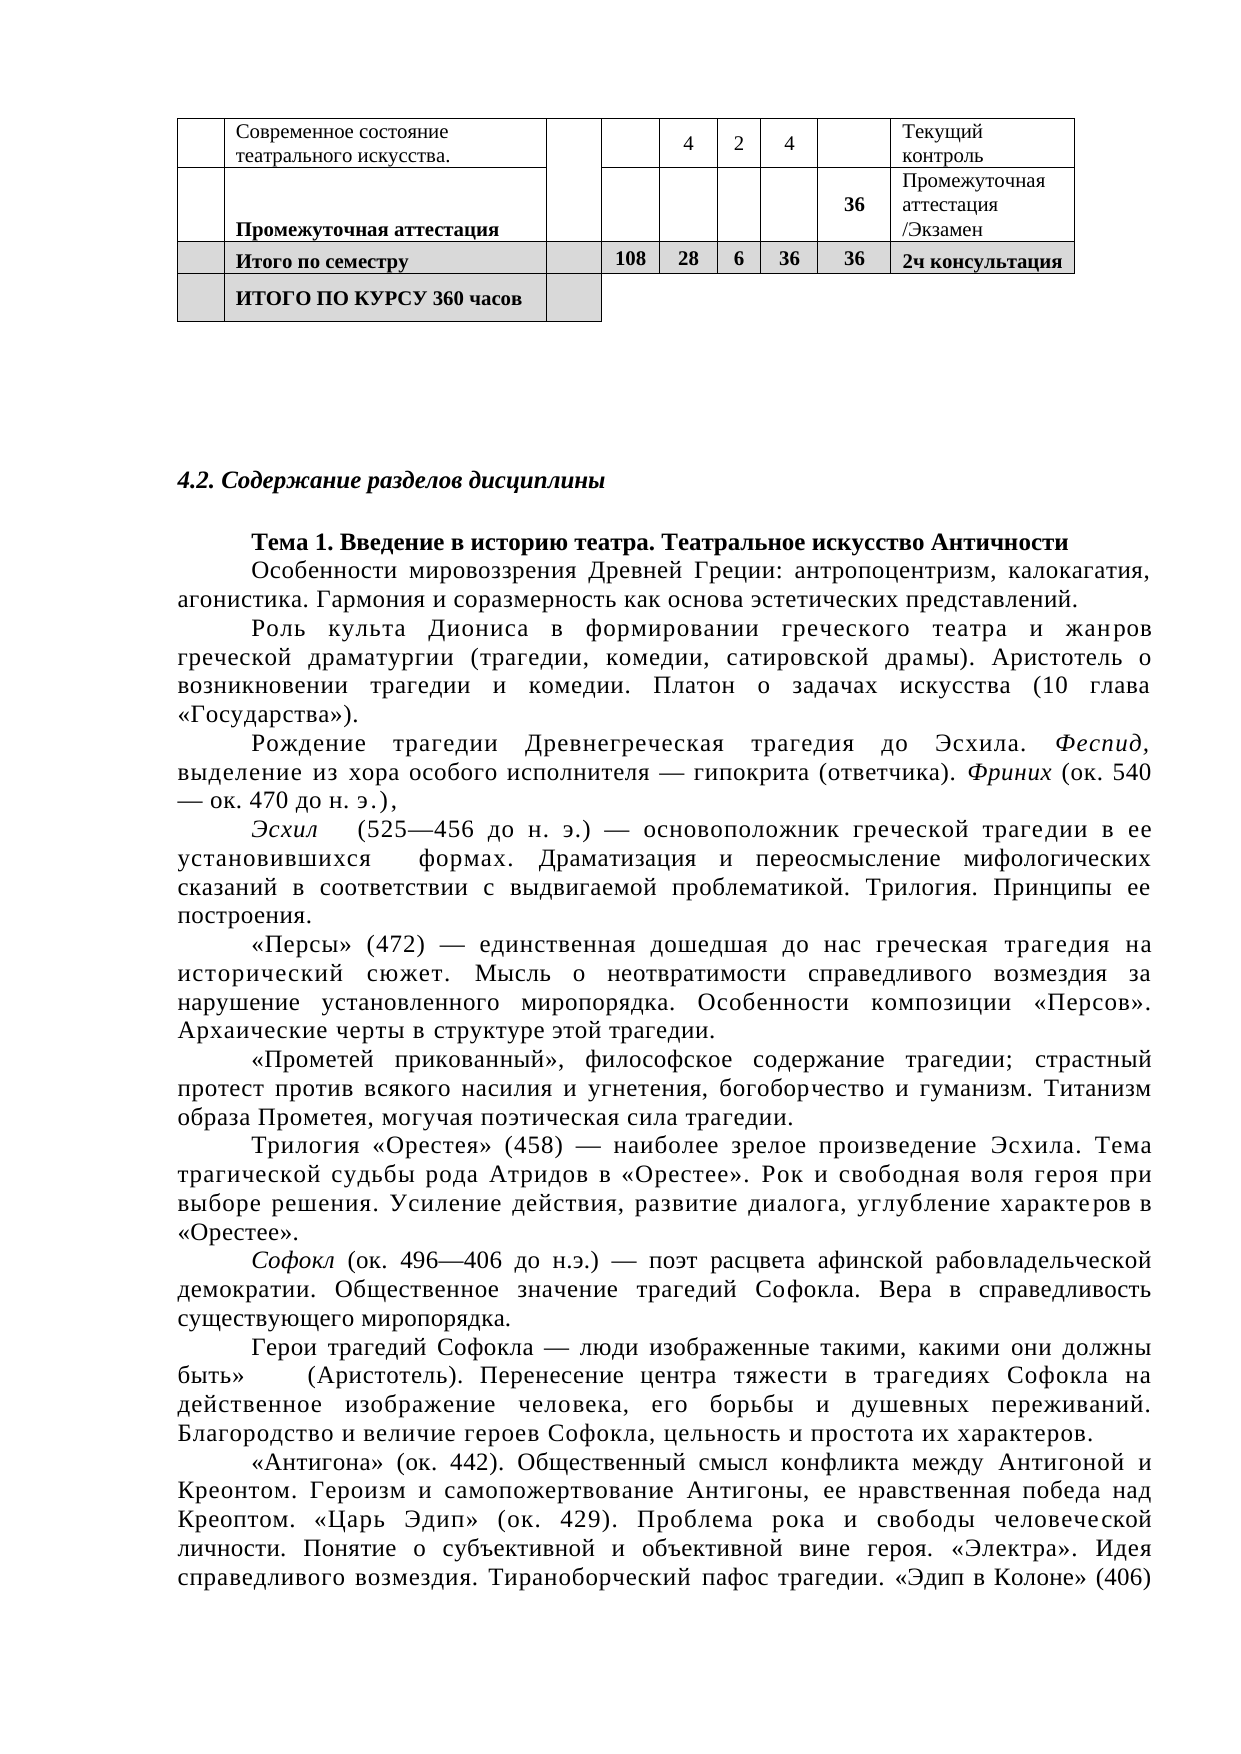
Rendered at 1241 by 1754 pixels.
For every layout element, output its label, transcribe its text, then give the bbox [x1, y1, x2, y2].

table_cell Современное состояние театрального искусства. [225, 119, 546, 167]
table_cell Текущий контроль [891, 119, 1074, 167]
text Особенности мировоззрения Древней Греции: антропоцентризм, калокагатия, агонистика. Гармония и соразмерность как основа эстетических представлений. [177, 555, 1152, 613]
table_cell 6 [718, 242, 760, 273]
text Тема 1. Введение в историю театра. Театральное искусство Античности [177, 527, 1152, 555]
table_cell [818, 119, 890, 167]
text 4.2. Содержание разделов дисциплины [177, 465, 1152, 494]
table_cell Промежуточная аттестация /Экзамен [891, 168, 1074, 241]
table_cell ИТОГО ПО КУРСУ 360 часов [225, 274, 546, 321]
text Трилогия «Орестея» (458) — наиболее зрелое произведение Эсхила. Тема трагической судьбы рода Атридов в «Орестее». Рок и свободная воля героя при выборе решения. Усиление действия, развитие диалога, углубление характеров в «Орестее». [177, 1130, 1152, 1245]
table_cell 28 [660, 242, 717, 273]
table_cell 4 [761, 119, 817, 167]
text Роль культа Диониса в формировании греческого театра и жанров греческой драматургии (трагедии, комедии, сатировской драмы). Аристотель о возникновении трагедии и комедии. Платон о задачах искусства (10 глава «Государства»). [177, 613, 1152, 728]
text Герои трагедий Софокла — люди изображенные такими, какими они должны быть» (Аристотель). Перенесение центра тяжести в трагедиях Софокла на действенное изображение человека, его борьбы и душевных переживаний. Благородство и величие героев Софокла, цельность и простота их характеров. [177, 1332, 1152, 1447]
text Эсхил (525—456 до н. э.) — основоположник греческой трагедии в ее установившихся формах. Драматизация и переосмысление мифологических сказаний в соответствии с выдвигаемой проблематикой. Трилогия. Принципы ее построения. [177, 814, 1152, 929]
table_cell [602, 119, 659, 167]
text «Персы» (472) — единственная дошедшая до нас греческая трагедия на исторический сюжет. Мысль о неотвратимости справедливого возмездия за нарушение установленного миропорядка. Особенности композиции «Персов». Архаические черты в структуре этой трагедии. [177, 929, 1152, 1044]
table_cell [547, 242, 601, 273]
text Софокл (ок. 496—406 до н.э.) — поэт расцвета афинской рабовладельческой демократии. Общественное значение трагедий Софокла. Вера в справедливость существующего миропорядка. [177, 1245, 1152, 1332]
table_cell [178, 119, 224, 167]
text Рождение трагедии Древнегреческая трагедия до Эсхила. Феспид, выделение из хора особого исполнителя — гипокрита (ответчика). Фриних (ок. 540— ок. 470 до н. э.), [177, 728, 1152, 814]
table_cell [718, 168, 760, 241]
table_cell Промежуточная аттестация [225, 168, 546, 241]
table_cell [178, 242, 224, 273]
table_cell 2 [718, 119, 760, 167]
table_cell 2ч консультация [891, 242, 1074, 273]
text «Прометей прикованный», философское содержание трагедии; страстный протест против всякого насилия и угнетения, богоборчество и гуманизм. Титанизм образа Прометея, могучая поэтическая сила трагедии. [177, 1044, 1152, 1130]
table_cell [547, 274, 601, 321]
table_cell [660, 168, 717, 241]
table_cell 36 [761, 242, 817, 273]
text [177, 1447, 1152, 1590]
table_cell 36 [818, 242, 890, 273]
table_cell [761, 168, 817, 241]
table_cell [602, 168, 659, 241]
table_cell 108 [602, 242, 659, 273]
table_cell [178, 274, 224, 321]
table_cell Итого по семестру [225, 242, 546, 273]
table_cell 4 [660, 119, 717, 167]
table_cell 36 [818, 168, 890, 241]
table_cell [178, 168, 224, 241]
